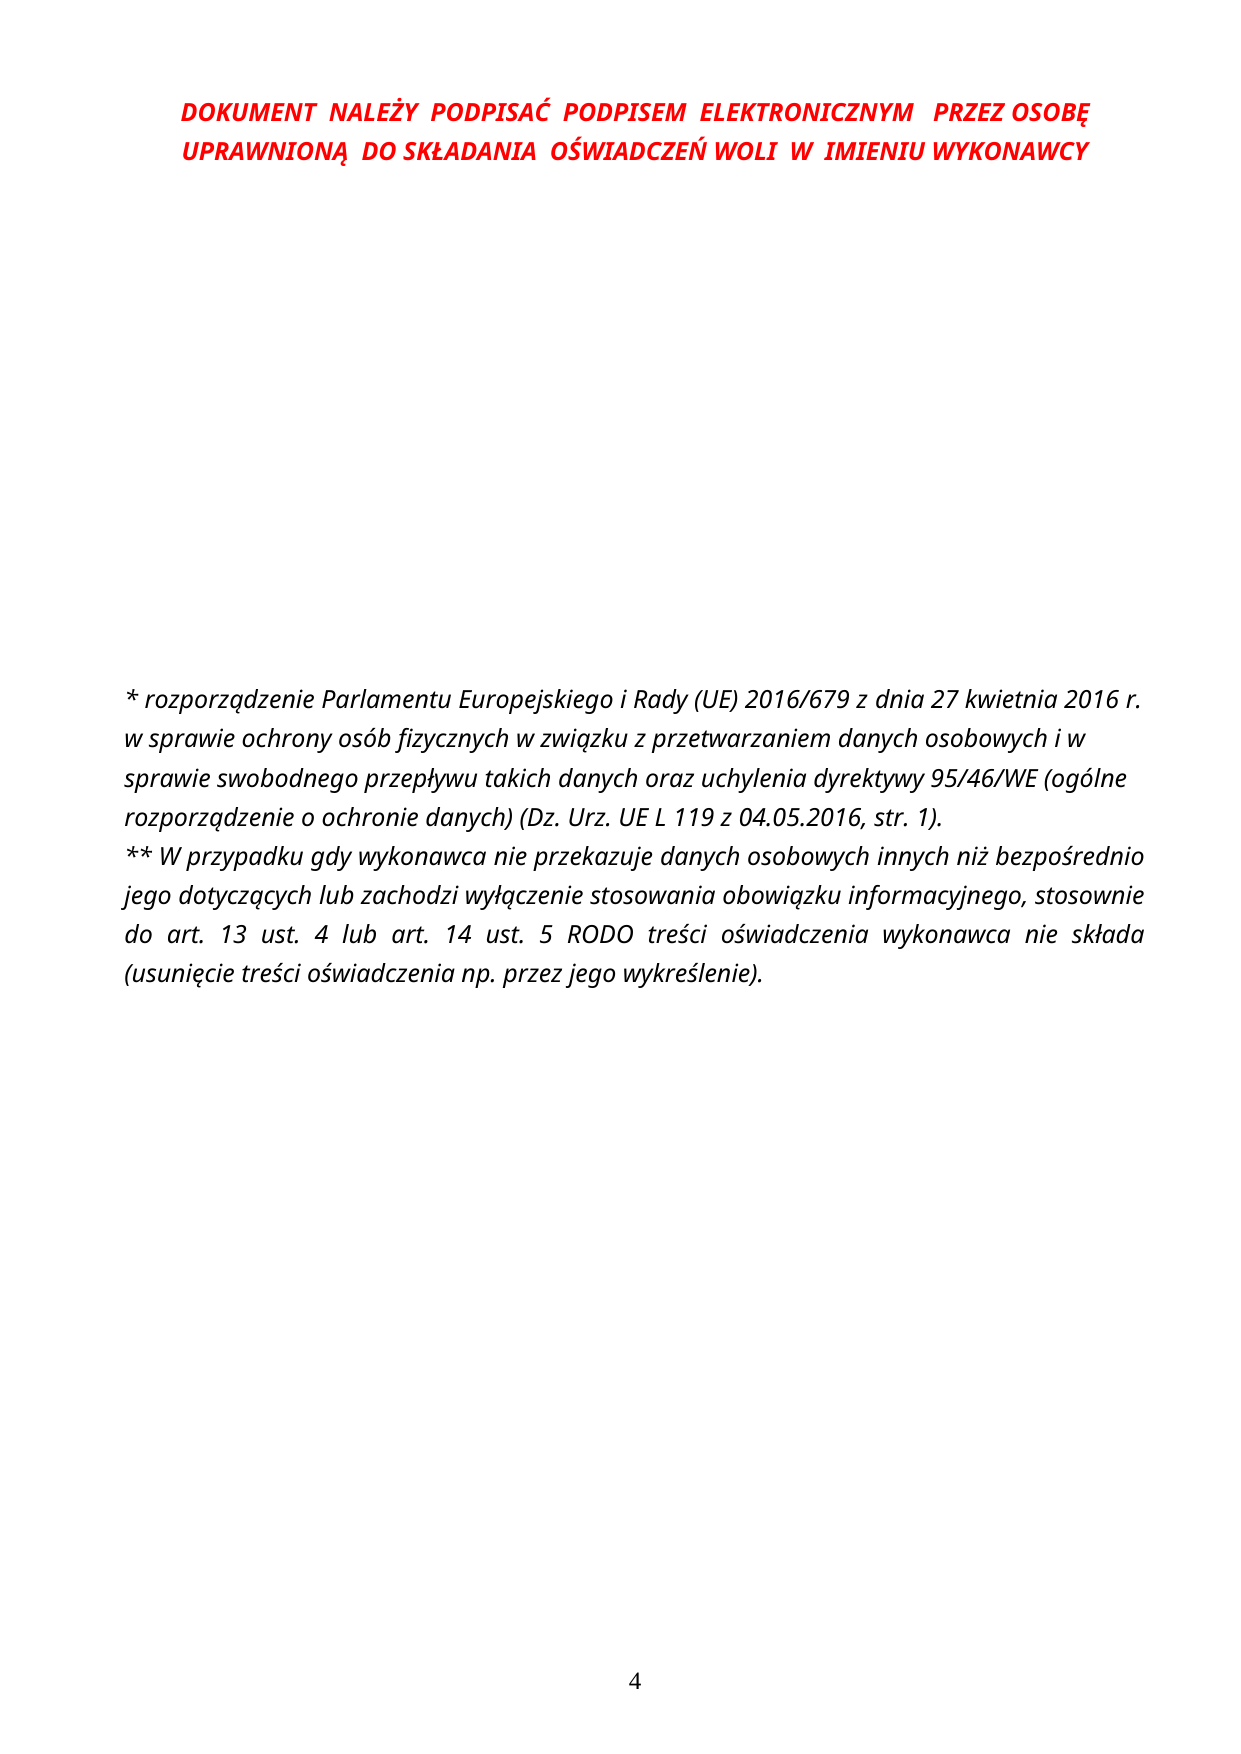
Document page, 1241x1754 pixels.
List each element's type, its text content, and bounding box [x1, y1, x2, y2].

text DOKUMENT NALEŻY PODPISAĆ PODPISEM ELEKTRONICZNYM PRZEZ OSOBĘ UPRAWNIONĄ DO SKŁADANIA OŚWIADCZEŃ WOLI W IMIENIU WYKONAWCY [124, 94, 1146, 168]
text ** W przypadku gdy wykonawca nie przekazuje danych osobowych innych niż bezpośrednio jego dotyczących lub zachodzi wyłączenie stosowania obowiązku informacyjnego, stosownie do art. 13 ust. 4 lub art. 14 ust. 5 RODO treści oświadczenia wykonawca nie składa (usunięcie treści oświadczenia np. przez jego wykreślenie). [124, 839, 1146, 990]
text * rozporządzenie Parlamentu Europejskiego i Rady (UE) 2016/679 z dnia 27 kwietnia 2016 r. w sprawie ochrony osób fizycznych w związku z przetwarzaniem danych osobowych i w sprawie swobodnego przepływu takich danych oraz uchylenia dyrektywy 95/46/WE (ogólne rozporządzenie o ochronie danych) (Dz. Urz. UE L 119 z 04.05.2016, str. 1). [124, 682, 1146, 833]
